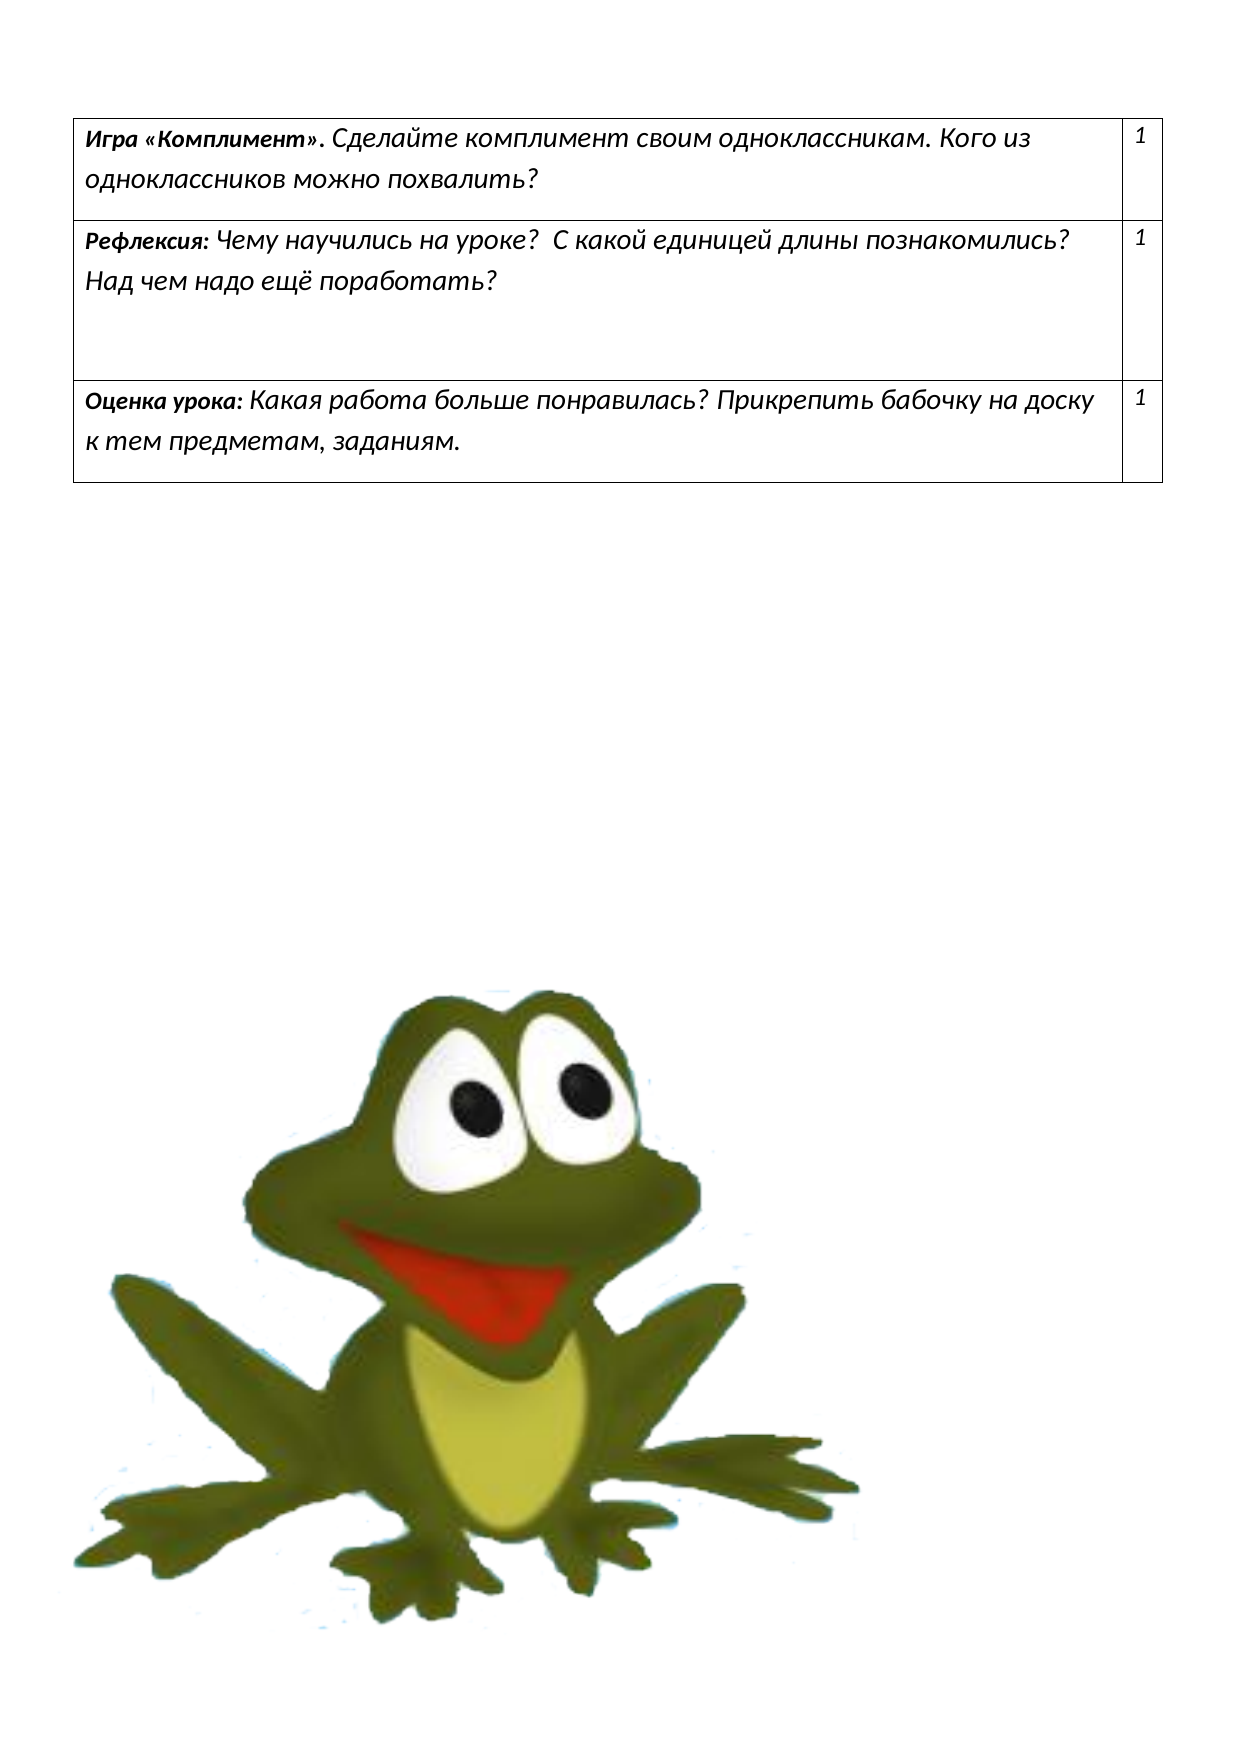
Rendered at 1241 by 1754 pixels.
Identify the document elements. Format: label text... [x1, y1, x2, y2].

picture [25, 976, 971, 1660]
table_cell Игра «Комплимент». Сделайте комплимент своим одноклассникам. Кого из одноклассников можно похвалить? [74, 119, 1122, 220]
table_cell Оценка урока: Какая работа больше понравилась? Прикрепить бабочку на доску к тем предметам, заданиям. [74, 381, 1122, 482]
table_cell Рефлексия: Чему научились на уроке? С какой единицей длины познакомились? Над чем надо ещё поработать? [74, 221, 1122, 380]
table_cell 1 [1123, 381, 1162, 482]
table_cell 1 [1123, 119, 1162, 220]
table_cell 1 [1123, 221, 1162, 380]
